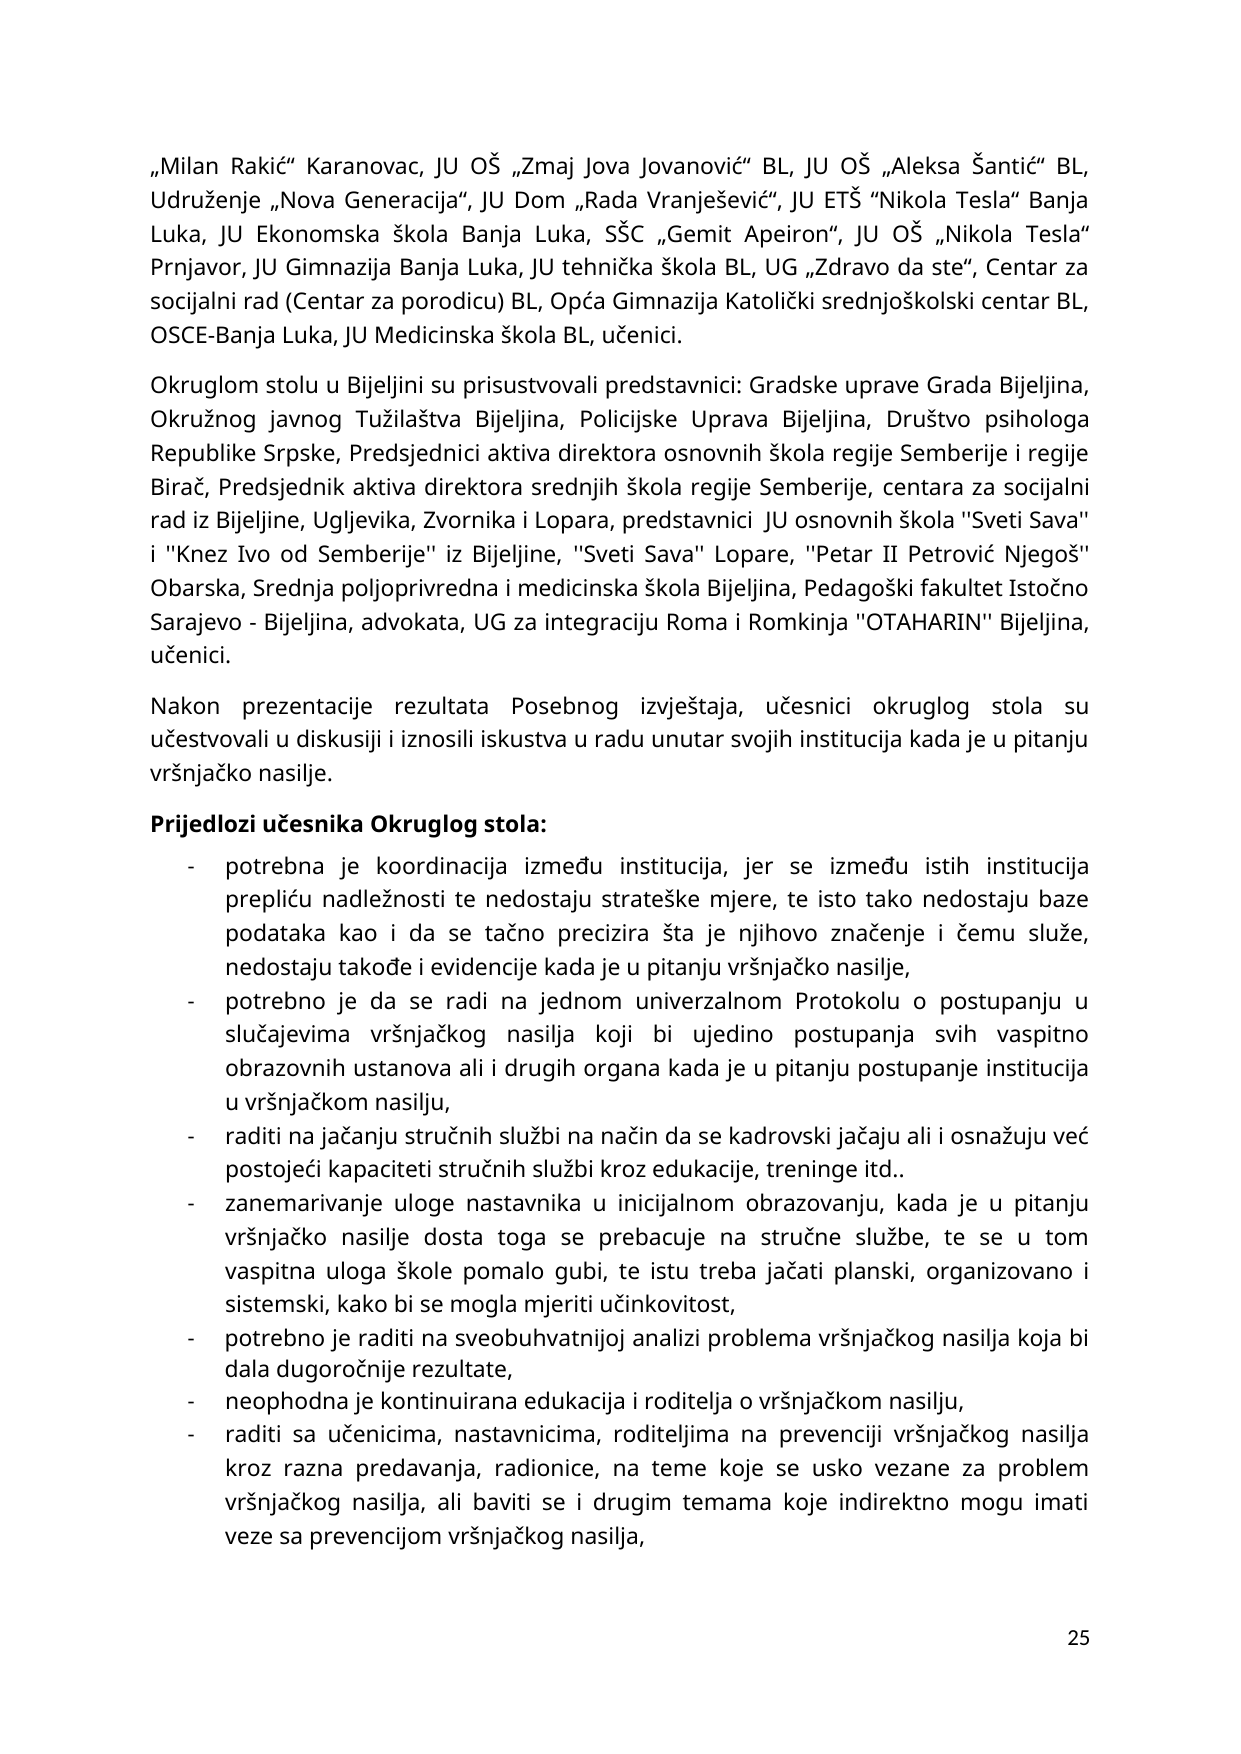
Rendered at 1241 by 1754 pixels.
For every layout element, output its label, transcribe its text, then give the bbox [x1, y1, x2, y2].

text Nakon prezentacije rezultata Posebnog izvještaja, učesnici okruglog stola su učestvovali u diskusiji i iznosili iskustva u radu unutar svojih institucija kada je u pitanju vršnjačko nasilje. [150, 689, 1090, 788]
list neophodna je kontinuirana edukacija i roditelja o vršnjačkom nasilju, [187, 1384, 1090, 1416]
list raditi na jačanju stručnih službi na način da se kadrovski jačaju ali i osnažuju već postojeći kapaciteti stručnih službi kroz edukacije, treninge itd.. [187, 1119, 1090, 1184]
text Prijedlozi učesnika Okruglog stola: [150, 807, 1090, 839]
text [150, 150, 1090, 350]
list potrebno je da se radi na jednom univerzalnom Protokolu o postupanju u slučajevima vršnjačkog nasilja koji bi ujedino postupanja svih vaspitno obrazovnih ustanova ali i drugih organa kada je u pitanju postupanje institucija u vršnjačkom nasilju, [187, 984, 1090, 1117]
list potrebno je raditi na sveobuhvatnijoj analizi problema vršnjačkog nasilja koja bi dala dugoročnije rezultate, [187, 1322, 1090, 1384]
list potrebna je koordinacija između institucija, jer se između istih institucija prepliću nadležnosti te nedostaju strateške mjere, te isto tako nedostaju baze podataka kao i da se tačno precizira šta je njihovo značenje i čemu služe, nedostaju takođe i evidencije kada je u pitanju vršnjačko nasilje, [187, 849, 1090, 982]
text Okruglom stolu u Bijeljini su prisustvovali predstavnici: Gradske uprave Grada Bijeljina, Okružnog javnog Tužilaštva Bijeljina, Policijske Uprava Bijeljina, Društvo psihologa Republike Srpske, Predsjednici aktiva direktora osnovnih škola regije Semberije i regije Birač, Predsjednik aktiva direktora srednjih škola regije Semberije, centara za socijalni rad iz Bijeljine, Ugljevika, Zvornika i Lopara, predstavnici JU osnovnih škola ''Sveti Sava'' i ''Knez Ivo od Semberije'' iz Bijeljine, ''Sveti Sava'' Lopare, ''Petar II Petrović Njegoš'' Obarska, Srednja poljoprivredna i medicinska škola Bijeljina, Pedagoški fakultet Istočno Sarajevo - Bijeljina, advokata, UG za integraciju Roma i Romkinja ''OTAHARIN'' Bijeljina, učenici. [150, 369, 1090, 670]
list zanemarivanje uloge nastavnika u inicijalnom obrazovanju, kada je u pitanju vršnjačko nasilje dosta toga se prebacuje na stručne službe, te se u tom vaspitna uloga škole pomalo gubi, te istu treba jačati planski, organizovano i sistemski, kako bi se mogla mjeriti učinkovitost, [187, 1187, 1090, 1319]
list raditi sa učenicima, nastavnicima, roditeljima na prevenciji vršnjačkog nasilja kroz razna predavanja, radionice, na teme koje se usko vezane za problem vršnjačkog nasilja, ali baviti se i drugim temama koje indirektno mogu imati veze sa prevencijom vršnjačkog nasilja, [187, 1418, 1090, 1551]
